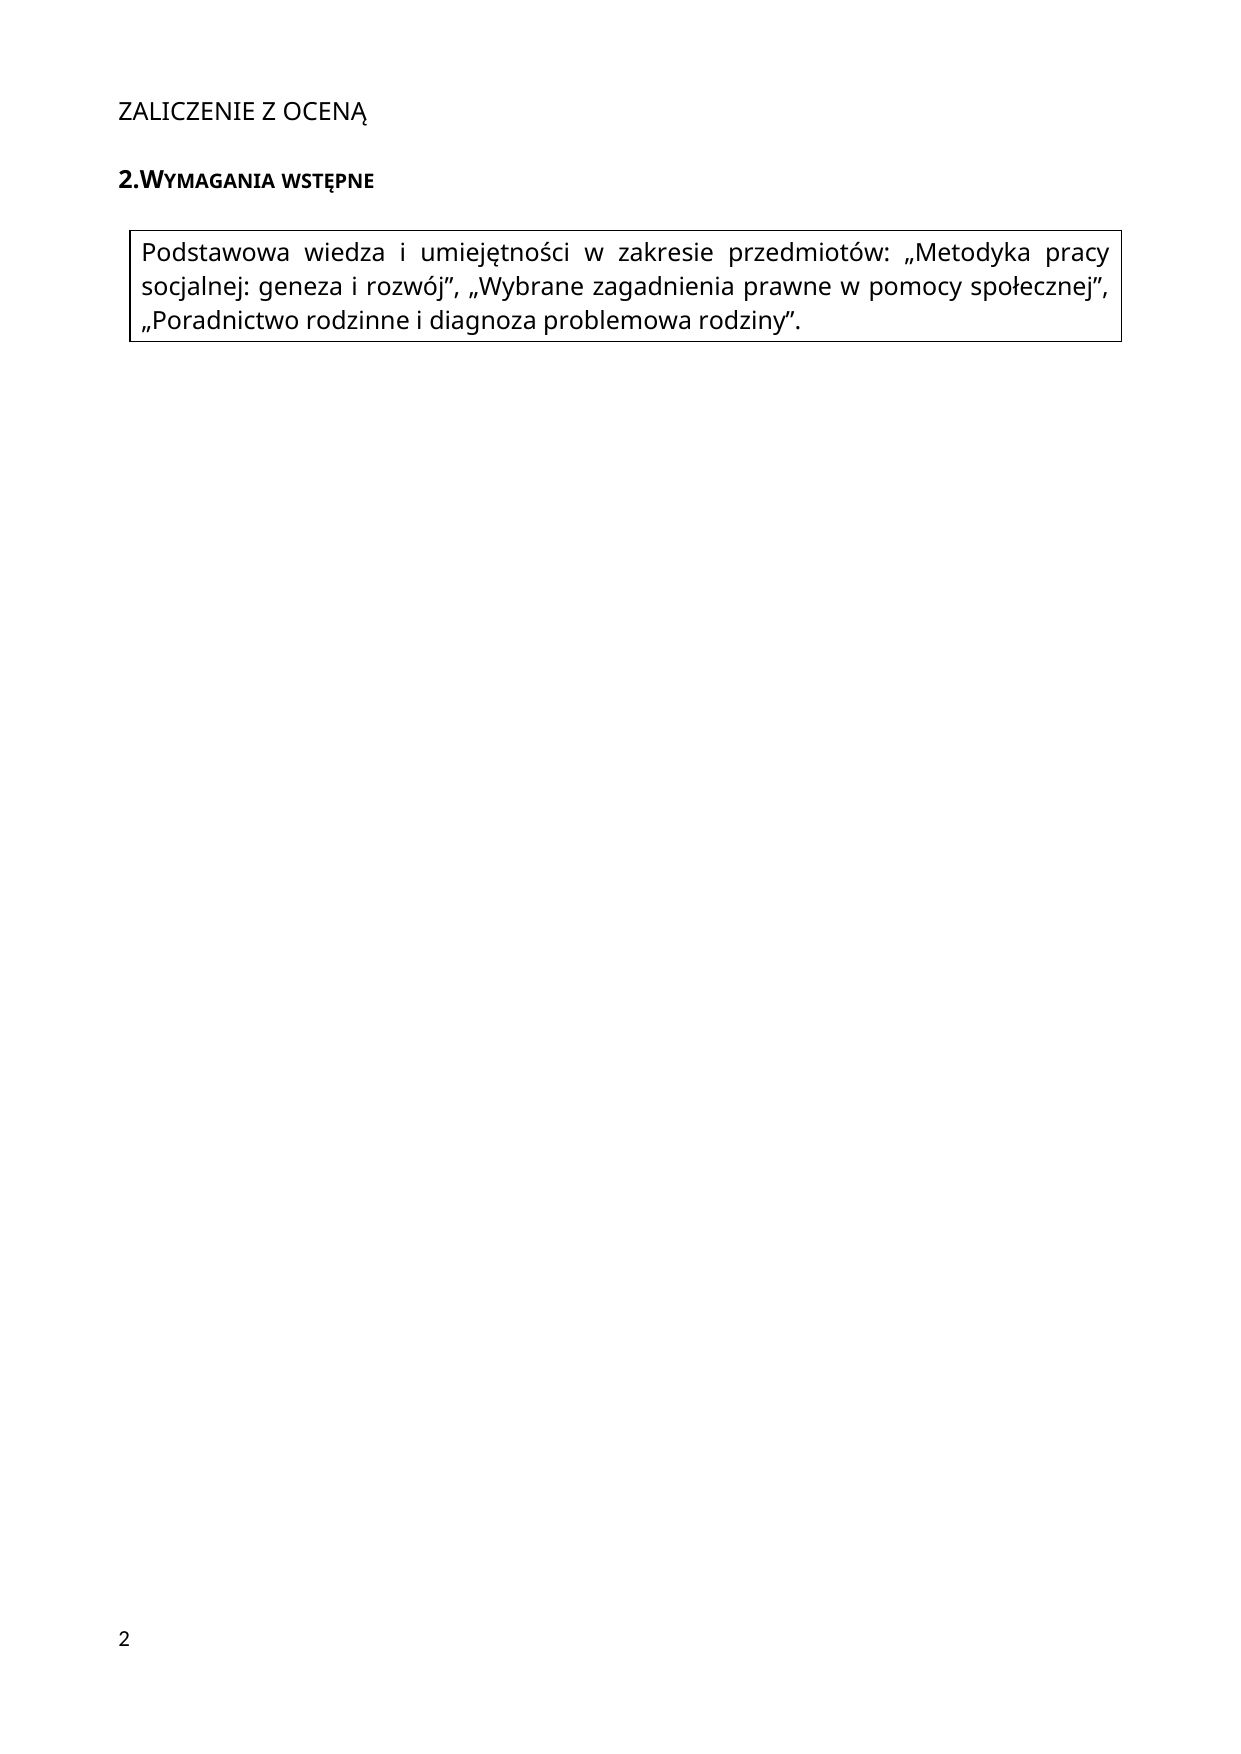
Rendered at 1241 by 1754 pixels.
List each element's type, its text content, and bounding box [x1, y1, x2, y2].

table_header Podstawowa wiedza i umiejętności w zakresie przedmiotów: „Metodyka pracy socjalnej: geneza i rozwój”, „Wybrane zagadnienia prawne w pomocy społecznej”, „Poradnictwo rodzinne i diagnoza problemowa rodziny”. [131, 231, 1121, 341]
text 2.Wymagania wstępne [118, 161, 1122, 195]
text ZALICZENIE Z OCENĄ [118, 93, 1122, 127]
